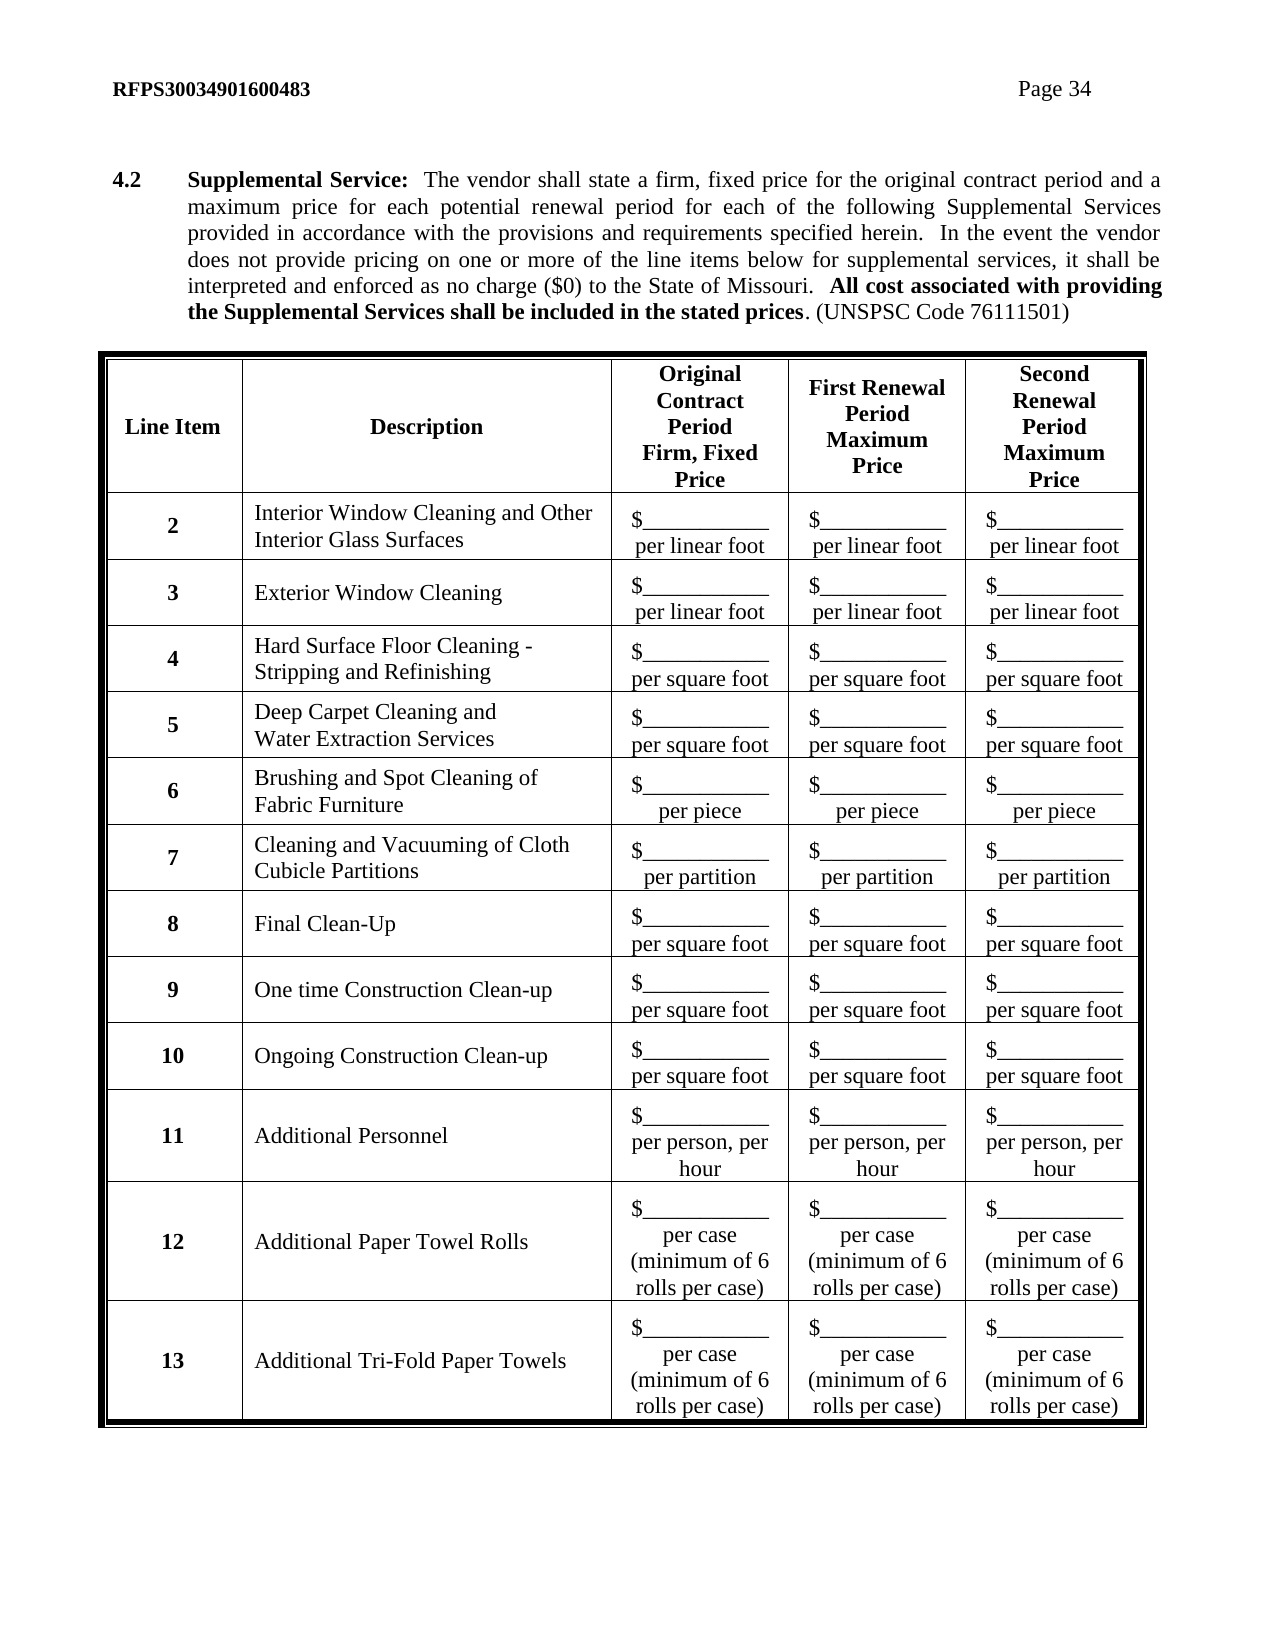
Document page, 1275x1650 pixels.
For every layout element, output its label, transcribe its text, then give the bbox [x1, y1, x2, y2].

table_cell $___________ per linear foot [789, 493, 965, 558]
table_cell $___________ per square foot [789, 1023, 965, 1088]
table_cell Deep Carpet Cleaning and Water Extraction Services [243, 692, 611, 757]
table_cell $___________ per square foot [612, 692, 788, 757]
table_header Second Renewal Period Maximum Price [966, 360, 1138, 492]
table_cell $___________ per case (minimum of 6 rolls per case) [789, 1301, 965, 1419]
table_header First Renewal Period Maximum Price [789, 360, 965, 492]
table_cell 9 [108, 957, 242, 1022]
table_header Description [243, 360, 611, 492]
table_cell $___________ per square foot [612, 957, 788, 1022]
table_cell $___________ per square foot [612, 891, 788, 956]
table_cell $___________ per square foot [789, 626, 965, 691]
table_cell 4 [108, 626, 242, 691]
table_cell $___________ per case (minimum of 6 rolls per case) [612, 1182, 788, 1300]
table_cell 8 [108, 891, 242, 956]
table_cell Cleaning and Vacuuming of Cloth Cubicle Partitions [243, 825, 611, 890]
table_cell $___________ per partition [966, 825, 1138, 890]
table_cell $___________ per case (minimum of 6 rolls per case) [789, 1182, 965, 1300]
table_cell $___________ per square foot [789, 957, 965, 1022]
table_cell 7 [108, 825, 242, 890]
table_cell $___________ per linear foot [789, 560, 965, 625]
table_cell $___________ per piece [612, 758, 788, 823]
table_cell $___________ per square foot [789, 891, 965, 956]
table_cell Additional Personnel [243, 1090, 611, 1181]
table_cell $___________ per square foot [789, 692, 965, 757]
subtitle Supplemental Service: The vendor shall state a firm, fixed price for the original contract period and a maximum price for each potential renewal period for each of the following Supplemental Services provided in accordance with the provisions and requirements specified herein. In the event the vendor does not provide pricing on one or more of the line items below for supplemental services, it shall be interpreted and enforced as no charge ($0) to the State of Missouri. All cost associated with providing the Supplemental Services shall be included in the stated prices. (UNSPSC Code 76111501) [112, 167, 1162, 325]
table_cell $___________ per piece [789, 758, 965, 823]
table_cell $___________ per square foot [966, 692, 1138, 757]
table_cell 5 [108, 692, 242, 757]
table_cell Brushing and Spot Cleaning of Fabric Furniture [243, 758, 611, 823]
table_cell $___________ per square foot [966, 891, 1138, 956]
table_cell Exterior Window Cleaning [243, 560, 611, 625]
table_cell $___________ per square foot [612, 1023, 788, 1088]
table_cell 12 [108, 1182, 242, 1300]
table_cell Interior Window Cleaning and Other Interior Glass Surfaces [243, 493, 611, 558]
table_cell $___________ per person, per hour [789, 1090, 965, 1181]
table_cell 2 [108, 493, 242, 558]
table_cell $___________ per case (minimum of 6 rolls per case) [966, 1301, 1138, 1419]
table_cell Additional Paper Towel Rolls [243, 1182, 611, 1300]
table_cell Ongoing Construction Clean-up [243, 1023, 611, 1088]
table_cell $___________ per person, per hour [966, 1090, 1138, 1181]
table_cell $___________ per square foot [612, 626, 788, 691]
table_cell $___________ per partition [789, 825, 965, 890]
table_cell 10 [108, 1023, 242, 1088]
table_cell 6 [108, 758, 242, 823]
table_cell $___________ per linear foot [966, 493, 1138, 558]
table_header Original Contract Period Firm, Fixed Price [612, 360, 788, 492]
table_cell $___________ per person, per hour [612, 1090, 788, 1181]
table_cell $___________ per partition [612, 825, 788, 890]
table_cell One time Construction Clean-up [243, 957, 611, 1022]
table_cell Final Clean-Up [243, 891, 611, 956]
table_cell Hard Surface Floor Cleaning - Stripping and Refinishing [243, 626, 611, 691]
table_cell $___________ per linear foot [612, 493, 788, 558]
table_cell $___________ per square foot [966, 1023, 1138, 1088]
table_header Line Item [108, 360, 242, 492]
table_cell 11 [108, 1090, 242, 1181]
table_cell $___________ per linear foot [612, 560, 788, 625]
table_cell $___________ per piece [966, 758, 1138, 823]
table_cell $___________ per square foot [966, 626, 1138, 691]
table_cell Additional Tri-Fold Paper Towels [243, 1301, 611, 1419]
table_cell 3 [108, 560, 242, 625]
table_cell $___________ per linear foot [966, 560, 1138, 625]
table_cell 13 [108, 1301, 242, 1419]
table_cell $___________ per case (minimum of 6 rolls per case) [966, 1182, 1138, 1300]
table_cell $___________ per case (minimum of 6 rolls per case) [612, 1301, 788, 1419]
table_cell $___________ per square foot [966, 957, 1138, 1022]
